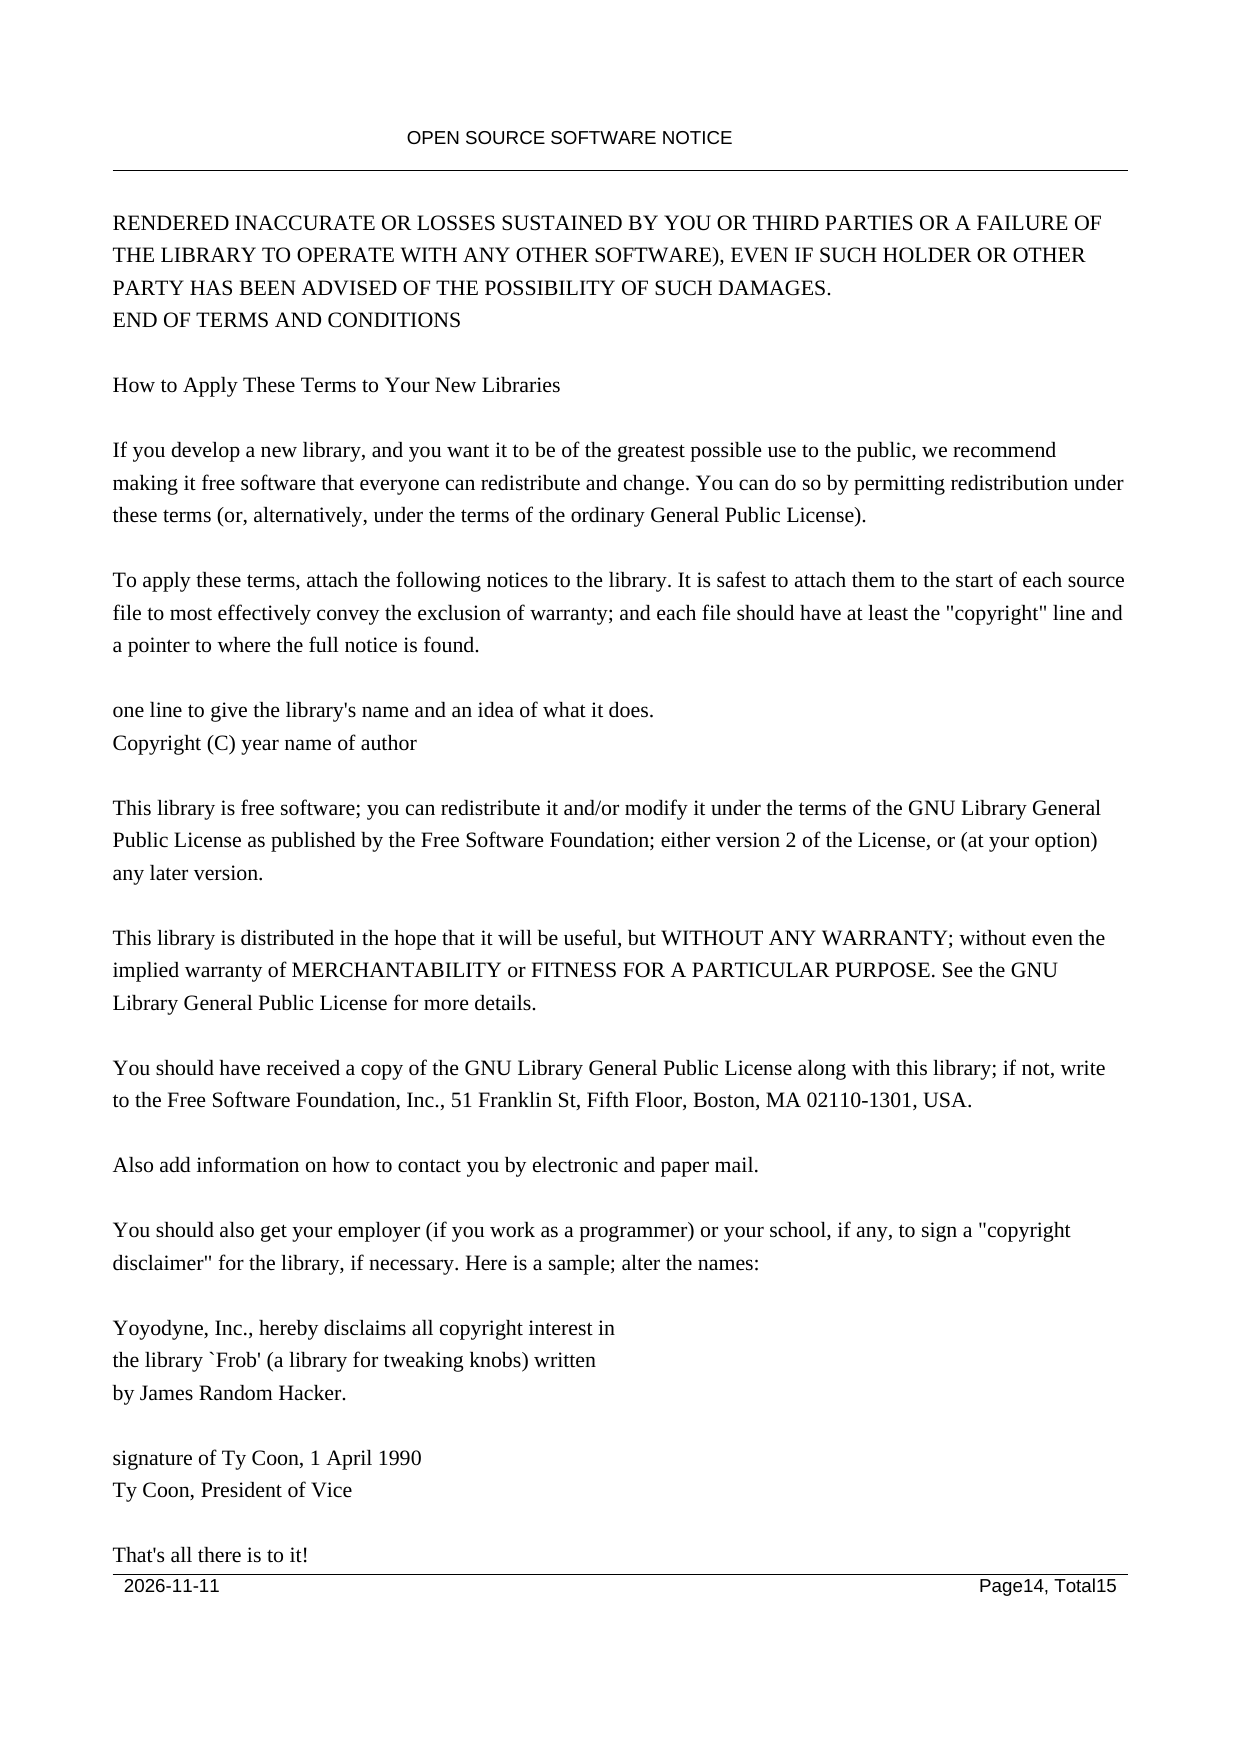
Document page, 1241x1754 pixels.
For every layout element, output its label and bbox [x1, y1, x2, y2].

text [112, 206, 1128, 1571]
